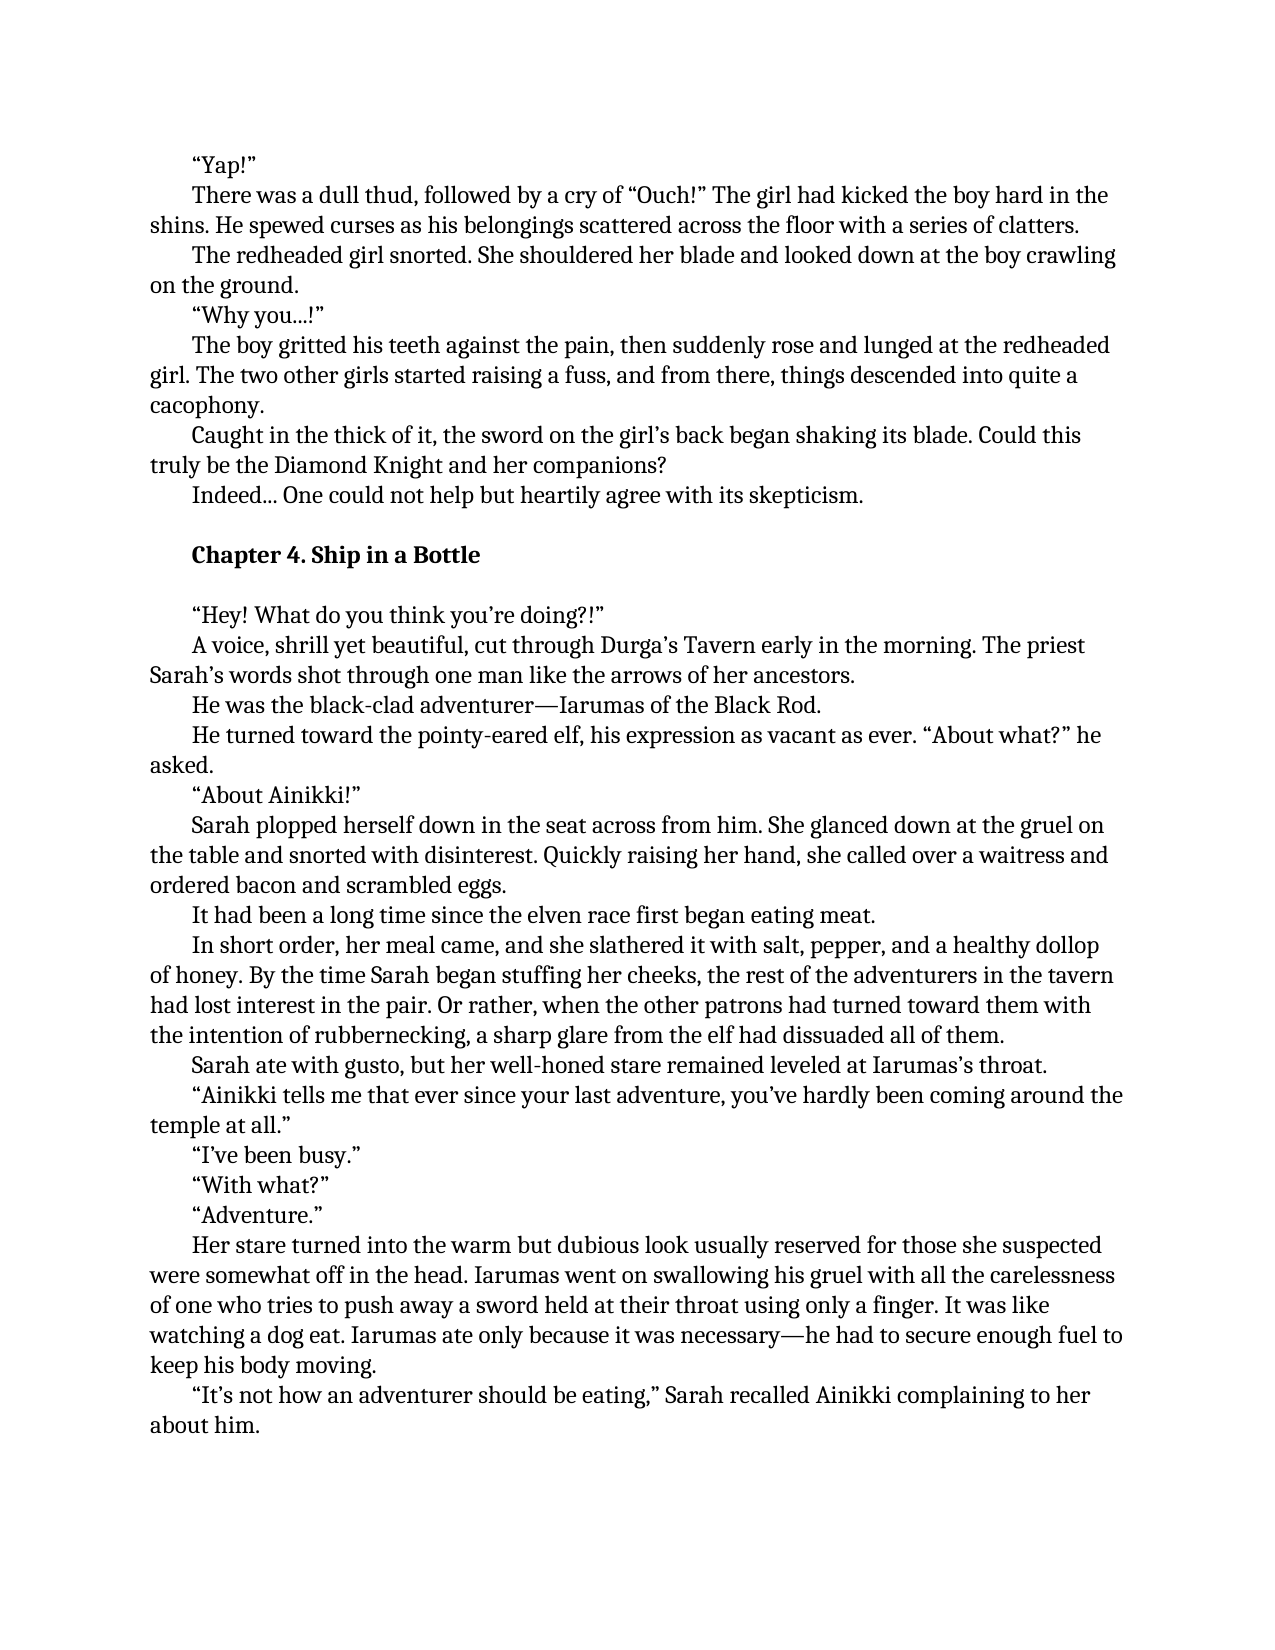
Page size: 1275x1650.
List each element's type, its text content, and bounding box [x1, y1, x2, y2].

text “Why you...!” [150, 300, 1125, 330]
text He turned toward the pointy-eared elf, his expression as vacant as ever. “About what?” he asked. [150, 720, 1125, 780]
text Indeed... One could not help but heartily agree with its skepticism. [150, 480, 1125, 510]
text He was the black-clad adventurer—Iarumas of the Black Rod. [150, 690, 1125, 720]
text The boy gritted his teeth against the pain, then suddenly rose and lunged at the redheaded girl. The two other girls started raising a fuss, and from there, things descended into quite a cacophony. [150, 330, 1125, 420]
text “Hey! What do you think you’re doing?!” [150, 600, 1125, 630]
text “Adventure.” [150, 1200, 1125, 1230]
text “Yap!” [150, 150, 1125, 180]
text A voice, shrill yet beautiful, cut through Durga’s Tavern early in the morning. The priest Sarah’s words shot through one man like the arrows of her ancestors. [150, 630, 1125, 690]
text “With what?” [150, 1170, 1125, 1200]
text The redheaded girl snorted. She shouldered her blade and looked down at the boy crawling on the ground. [150, 240, 1125, 300]
text “It’s not how an adventurer should be eating,” Sarah recalled Ainikki complaining to her about him. [150, 1380, 1125, 1440]
text It had been a long time since the elven race first began eating meat. [150, 900, 1125, 930]
text Sarah plopped herself down in the seat across from him. She glanced down at the gruel on the table and snorted with disinterest. Quickly raising her hand, she called over a waitress and ordered bacon and scrambled eggs. [150, 810, 1125, 900]
text “About Ainikki!” [150, 780, 1125, 810]
text There was a dull thud, followed by a cry of “Ouch!” The girl had kicked the boy hard in the shins. He spewed curses as his belongings scattered across the floor with a series of clatters. [150, 180, 1125, 240]
text Sarah ate with gusto, but her well-honed stare remained leveled at Iarumas’s throat. [150, 1050, 1125, 1080]
text In short order, her meal came, and she slathered it with salt, pepper, and a healthy dollop of honey. By the time Sarah began stuffing her cheeks, the rest of the adventurers in the tavern had lost interest in the pair. Or rather, when the other patrons had turned toward them with the intention of rubbernecking, a sharp glare from the elf had dissuaded all of them. [150, 930, 1125, 1050]
text Chapter 4. Ship in a Bottle [150, 540, 1125, 570]
text Her stare turned into the warm but dubious look usually reserved for those she suspected were somewhat off in the head. Iarumas went on swallowing his gruel with all the carelessness of one who tries to push away a sword held at their throat using only a finger. It was like watching a dog eat. Iarumas ate only because it was necessary—he had to secure enough fuel to keep his body moving. [150, 1230, 1125, 1380]
text Caught in the thick of it, the sword on the girl’s back began shaking its blade. Could this truly be the Diamond Knight and her companions? [150, 420, 1125, 480]
text “I’ve been busy.” [150, 1140, 1125, 1170]
text “Ainikki tells me that ever since your last adventure, you’ve hardly been coming around the temple at all.” [150, 1080, 1125, 1140]
